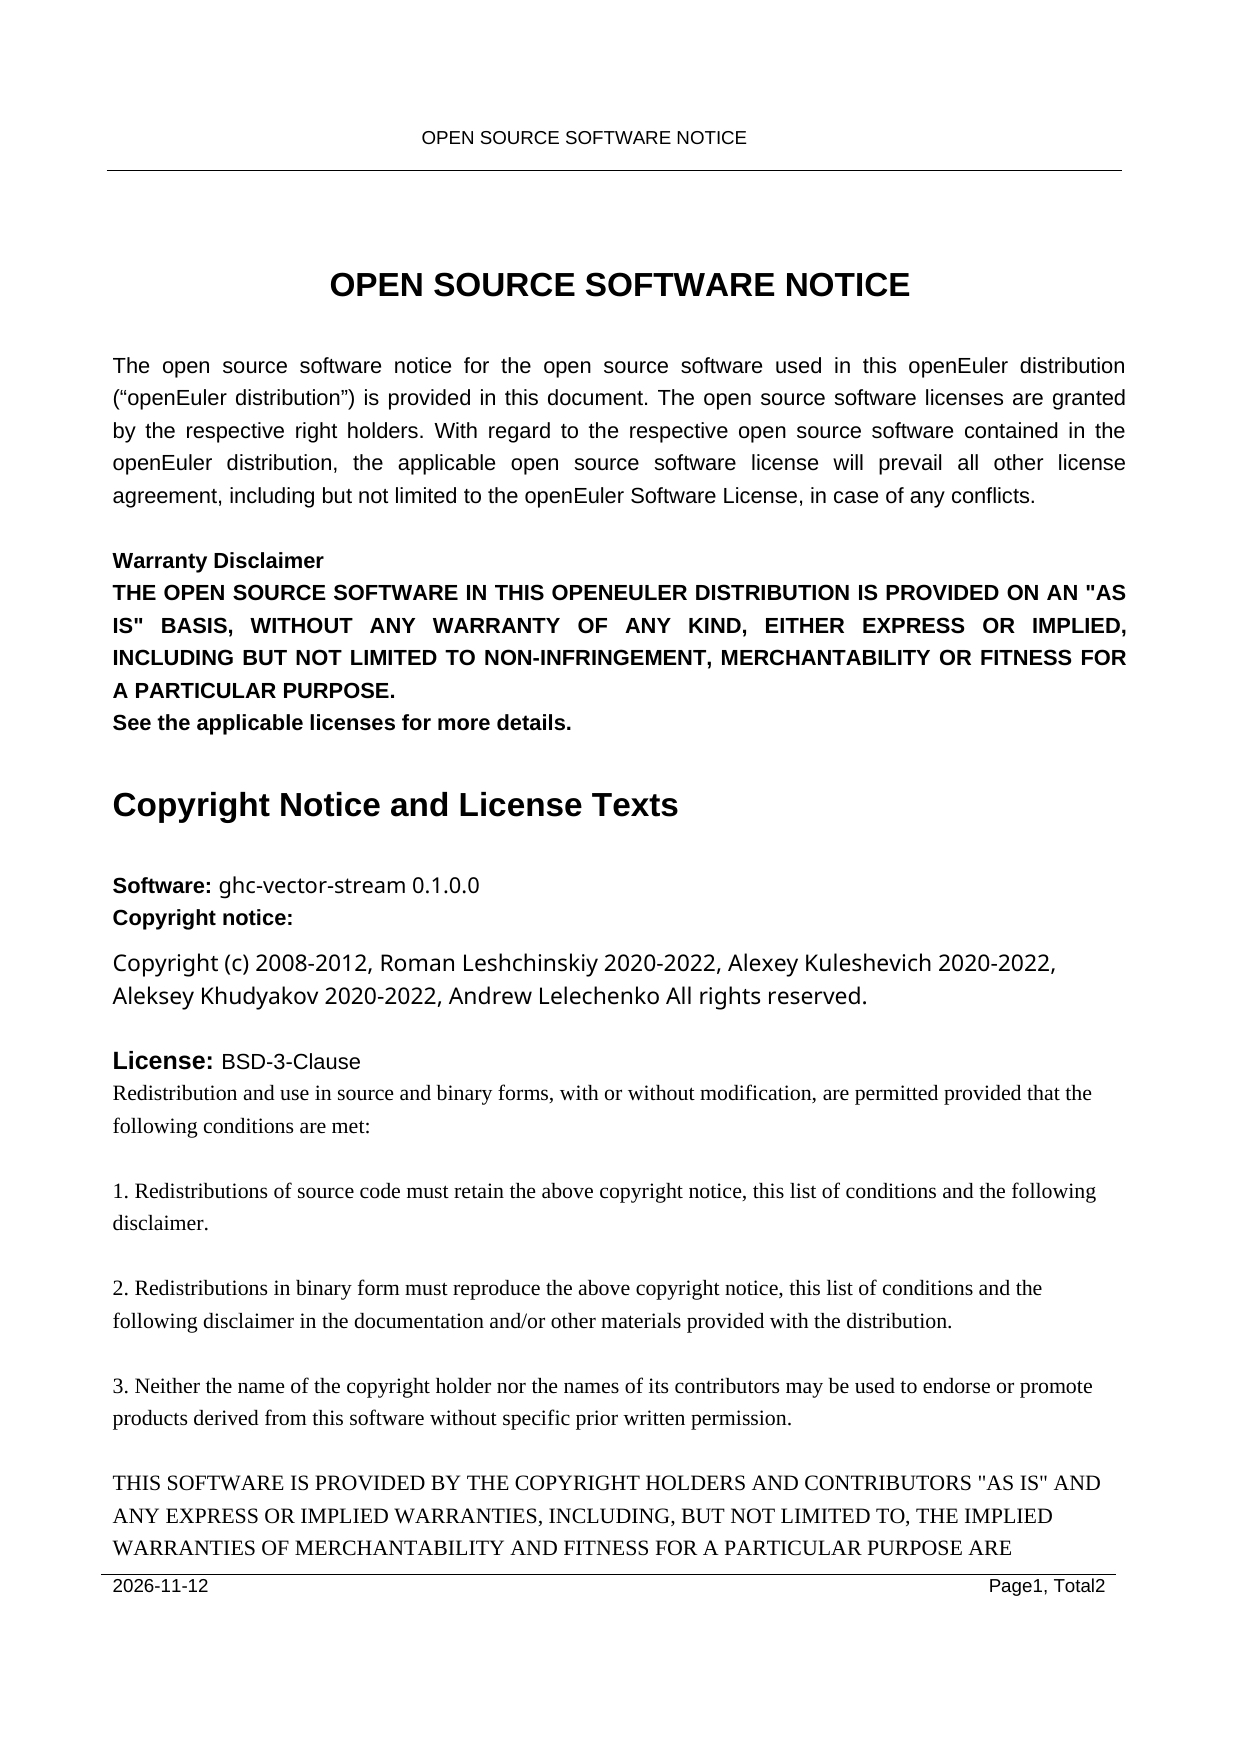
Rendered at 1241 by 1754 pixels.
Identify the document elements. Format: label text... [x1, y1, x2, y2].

text Copyright notice: [112, 901, 1128, 934]
text THE OPEN SOURCE SOFTWARE IN THIS OPENEULER DISTRIBUTION IS PROVIDED ON AN "AS IS" BASIS, WITHOUT ANY WARRANTY OF ANY KIND, EITHER EXPRESS OR IMPLIED, INCLUDING BUT NOT LIMITED TO NON-INFRINGEMENT, MERCHANTABILITY OR FITNESS FOR A PARTICULAR PURPOSE. See the applicable licenses for more details. [112, 576, 1128, 739]
text License: BSD-3-Clause [112, 1044, 1128, 1077]
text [112, 1077, 1128, 1564]
text Warranty Disclaimer [112, 544, 1128, 576]
text The open source software notice for the open source software used in this openEuler distribution (“openEuler distribution”) is provided in this document. The open source software licenses are granted by the respective right holders. With regard to the respective open source software contained in the openEuler distribution, the applicable open source software license will prevail all other license agreement, including but not limited to the openEuler Software License, in case of any conflicts. [112, 349, 1128, 511]
title Software: ghc-vector-stream 0.1.0.0 [112, 869, 1128, 901]
text Copyright Notice and License Texts [112, 771, 1128, 836]
text OPEN SOURCE SOFTWARE NOTICE [112, 251, 1128, 316]
text Copyright (c) 2008-2012, Roman Leshchinskiy 2020-2022, Alexey Kuleshevich 2020-2022, Aleksey Khudyakov 2020-2022, Andrew Lelechenko All rights reserved. [112, 947, 1128, 1044]
